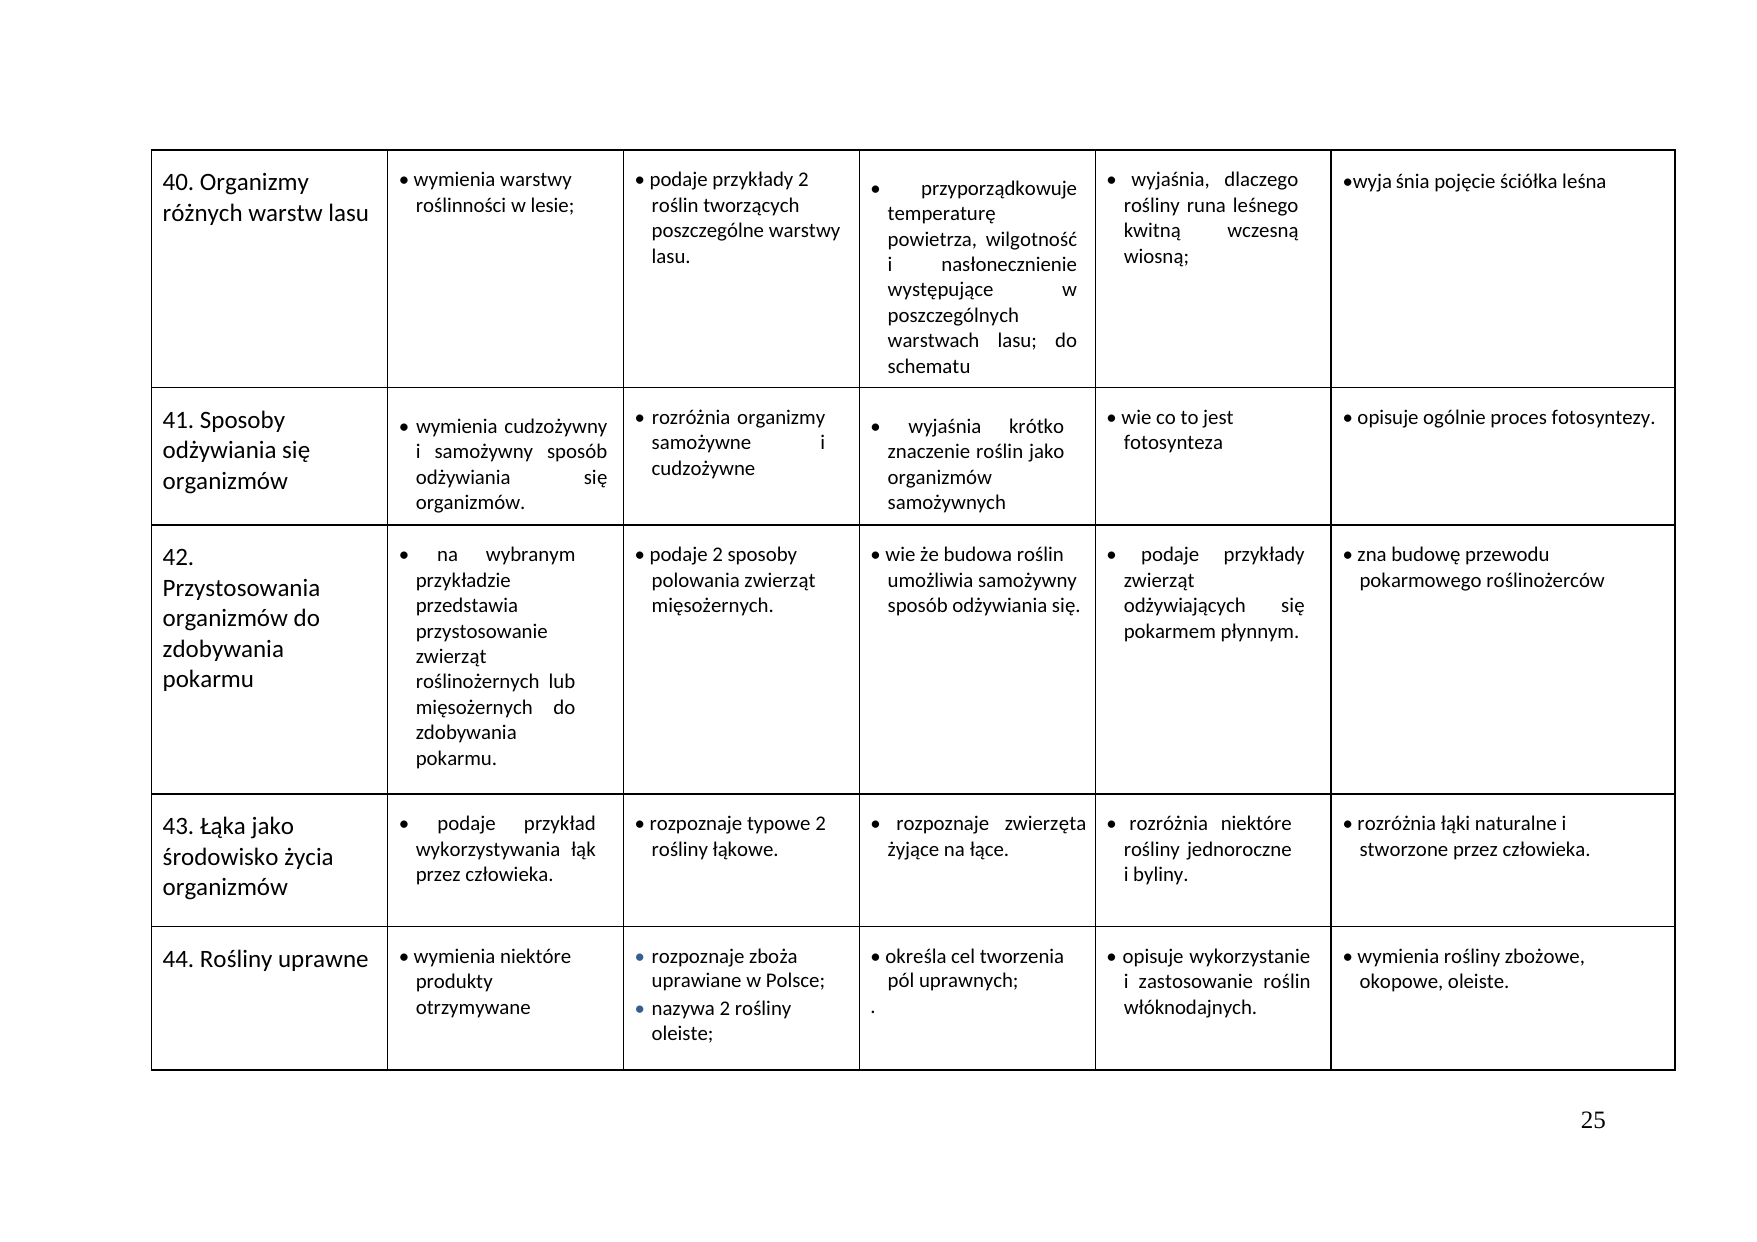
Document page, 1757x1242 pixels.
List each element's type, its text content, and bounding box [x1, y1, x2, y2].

table_cell 42. Przystosowania organizmów do zdobywania pokarmu [152, 526, 387, 793]
table_cell • na wybranym przykładzie przedstawia przystosowanie zwierząt roślinożernych lub mięsożernych do zdobywania pokarmu. [388, 526, 623, 793]
table_cell • określa cel tworzenia pól uprawnych; . [860, 927, 1095, 1069]
table_cell • rozróżnia organizmy samożywne i cudzożywne [624, 388, 859, 524]
table_cell • wie co to jest fotosynteza [1096, 388, 1330, 524]
table_header • wymienia warstwy roślinności w lesie; [388, 151, 623, 387]
table_cell 44. Rośliny uprawne [152, 927, 387, 1069]
table_header 40. Organizmy różnych warstw lasu [152, 151, 387, 387]
table_header • przyporządkowuje temperaturę powietrza, wilgotność i nasłonecznienie występujące w poszczególnych warstwach lasu; do schematu [860, 151, 1095, 387]
table_cell • wie że budowa roślin umożliwia samożywny sposób odżywiania się. [860, 526, 1095, 793]
table_header • wyjaśnia, dlaczego rośliny runa leśnego kwitną wczesną wiosną; [1096, 151, 1330, 387]
table_cell • rozróżnia łąki naturalne i stworzone przez człowieka. [1332, 795, 1674, 926]
table_cell rozpoznaje zboża uprawiane w Polsce; nazywa 2 rośliny oleiste; [624, 927, 859, 1069]
table_cell • opisuje wykorzystanie i zastosowanie roślin włóknodajnych. [1096, 927, 1330, 1069]
table_cell 43. Łąka jako środowisko życia organizmów [152, 795, 387, 926]
table_cell • wymienia cudzożywny i samożywny sposób odżywiania się organizmów. [388, 388, 623, 524]
table_cell 41. Sposoby odżywiania się organizmów [152, 388, 387, 524]
table_cell • wymienia niektóre produkty otrzymywane [388, 927, 623, 1069]
table_cell • wymienia rośliny zbożowe, okopowe, oleiste. [1332, 927, 1674, 1069]
table_cell • rozróżnia niektóre rośliny jednoroczne i byliny. [1096, 795, 1330, 926]
table_header • podaje przykłady 2 roślin tworzących poszczególne warstwy lasu. [624, 151, 859, 387]
table_cell • opisuje ogólnie proces fotosyntezy. [1332, 388, 1674, 524]
table_cell • wyjaśnia krótko znaczenie roślin jako organizmów samożywnych [860, 388, 1095, 524]
table_cell • podaje przykłady zwierząt odżywiających się pokarmem płynnym. [1096, 526, 1330, 793]
table_cell • podaje przykład wykorzystywania łąk przez człowieka. [388, 795, 623, 926]
table_cell • zna budowę przewodu pokarmowego roślinożerców [1332, 526, 1674, 793]
table_cell • rozpoznaje typowe 2 rośliny łąkowe. [624, 795, 859, 926]
table_cell • podaje 2 sposoby polowania zwierząt mięsożernych. [624, 526, 859, 793]
table_header •wyja​ śnia pojęcie ściółka leśna [1332, 151, 1674, 387]
table_cell • rozpoznaje zwierzęta żyjące na łące. [860, 795, 1095, 926]
